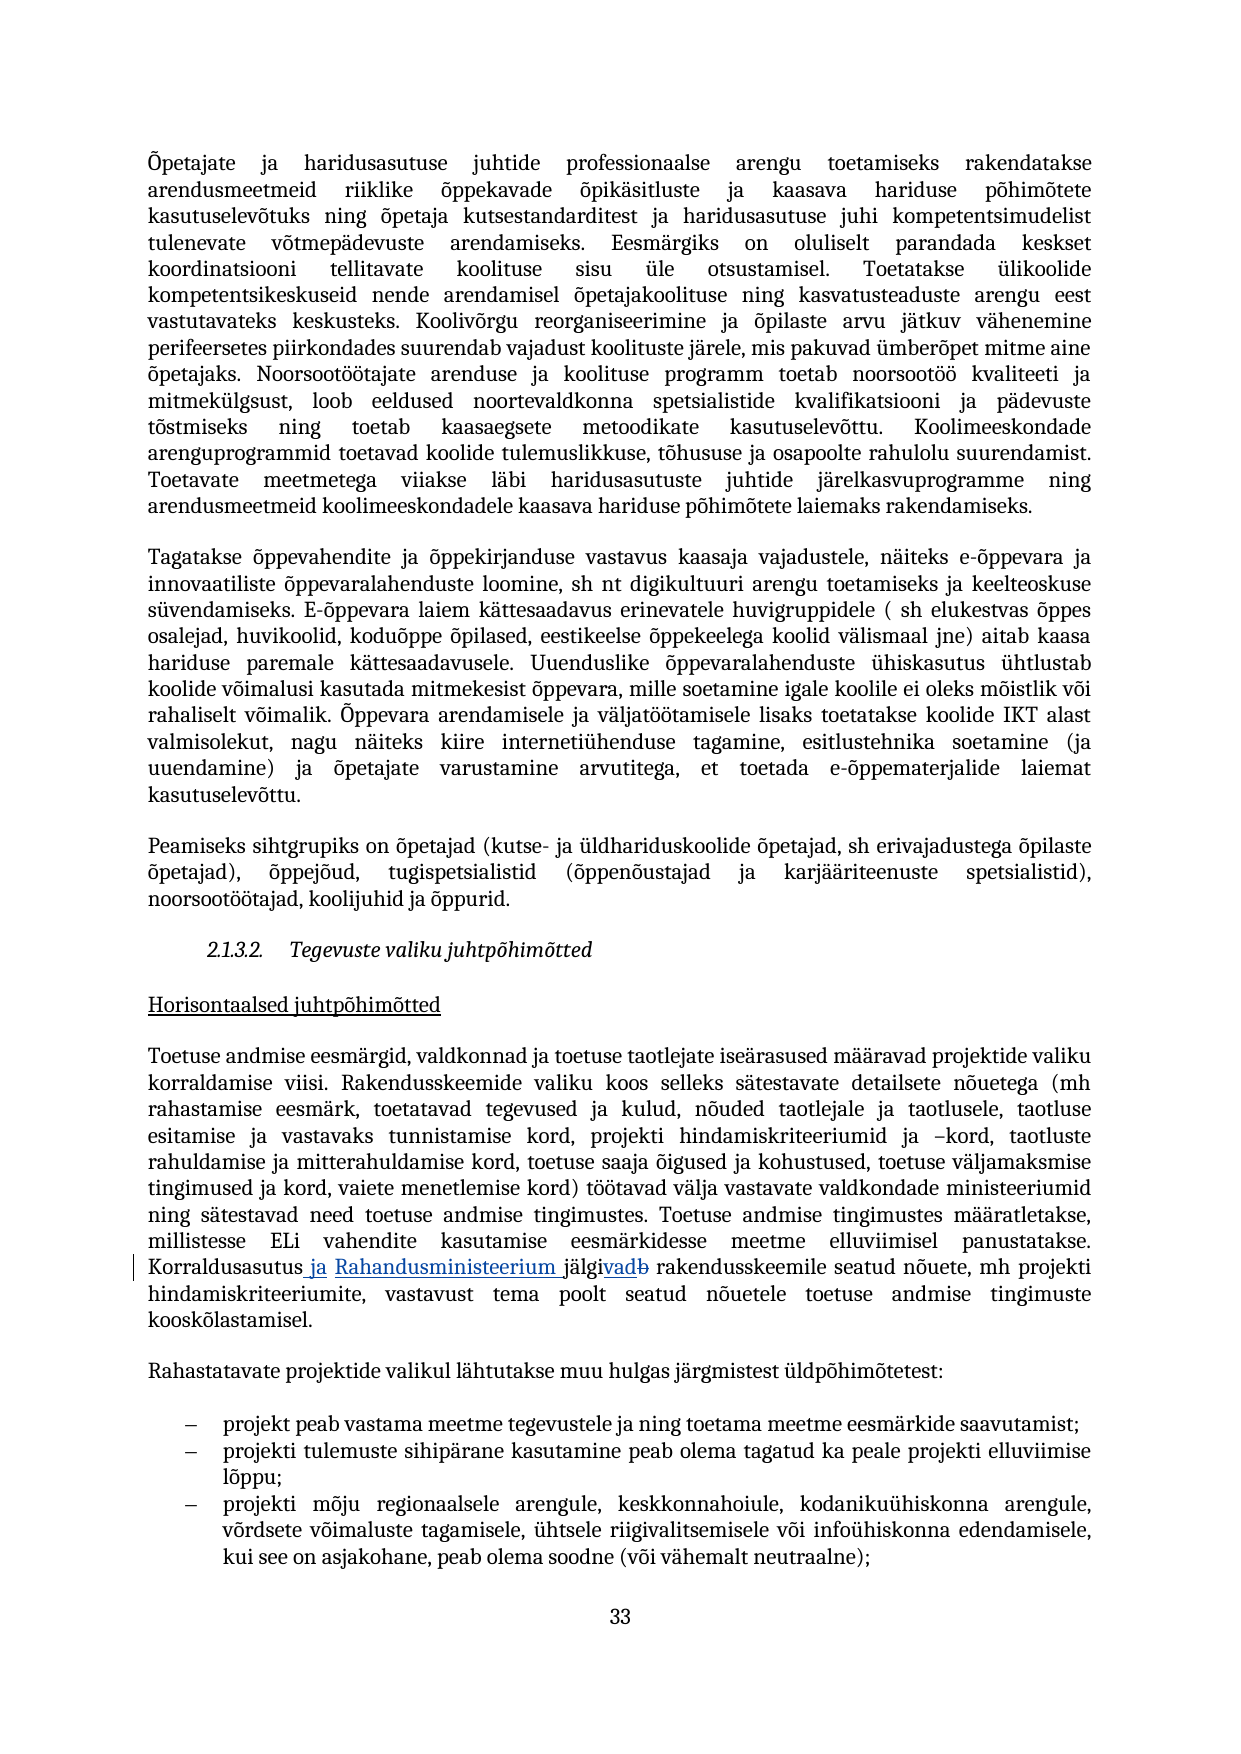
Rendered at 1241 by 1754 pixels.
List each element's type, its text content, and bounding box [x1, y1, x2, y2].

text Rahastatavate projektide valikul lähtutakse muu hulgas järgmistest üldpõhimõtetest: [148, 1358, 1092, 1384]
list projekti mõju regionaalsele arengule, keskkonnahoiule, kodanikuühiskonna arengule, võrdsete võimaluste tagamisele, ühtsele riigivalitsemisele või infoühiskonna edendamisele, kui see on asjakohane, peab olema soodne (või vähemalt neutraalne); [185, 1490, 1092, 1570]
text Peamiseks sihtgrupiks on õpetajad (kutse- ja üldhariduskoolide õpetajad, sh erivajadustega õpilaste õpetajad), õppejõud, tugispetsialistid (õppenõustajad ja karjääriteenuste spetsialistid), noorsootöötajad, koolijuhid ja õppurid. [148, 833, 1092, 912]
text Toetuse andmise eesmärgid, valdkonnad ja toetuse taotlejate iseärasused määravad projektide valiku korraldamise viisi. Rakendusskeemide valiku koos selleks sätestavate detailsete nõuetega (mh rahastamise eesmärk, toetatavad tegevused ja kulud, nõuded taotlejale ja taotlusele, taotluse esitamise ja vastavaks tunnistamise kord, projekti hindamiskriteeriumid ja –kord, taotluste rahuldamise ja mitterahuldamise kord, toetuse saaja õigused ja kohustused, toetuse väljamaksmise tingimused ja kord, vaiete menetlemise kord) töötavad välja vastavate valdkondade ministeeriumid ning sätestavad need toetuse andmise tingimustes. Toetuse andmise tingimustes määratletakse, millistesse ELi vahendite kasutamise eesmärkidesse meetme elluviimisel panustatakse. Korraldusasutus jälgi rakendusskeemile seatud nõuete, mh projekti hindamiskriteeriumite, vastavust tema poolt seatud nõuetele toetuse andmise tingimuste kooskõlastamisel. [148, 1043, 1092, 1333]
list Tegevuste valiku juhtpõhimõtted [207, 937, 1092, 963]
text Õpetajate ja haridusasutuse juhtide professionaalse arengu toetamiseks rakendatakse arendusmeetmeid riiklike õppekavade õpikäsitluste ja kaasava hariduse põhimõtete kasutuselevõtuks ning õpetaja kutsestandarditest ja haridusasutuse juhi kompetentsimudelist tulenevate võtmepädevuste arendamiseks. Eesmärgiks on oluliselt parandada keskset koordinatsiooni tellitavate koolituse sisu üle otsustamisel. Toetatakse ülikoolide kompetentsikeskuseid nende arendamisel õpetajakoolituse ning kasvatusteaduste arengu eest vastutavateks keskusteks. Koolivõrgu reorganiseerimine ja õpilaste arvu jätkuv vähenemine perifeersetes piirkondades suurendab vajadust koolituste järele, mis pakuvad ümberõpet mitme aine õpetajaks. Noorsootöötajate arenduse ja koolituse programm toetab noorsootöö kvaliteeti ja mitmekülgsust, loob eeldused noortevaldkonna spetsialistide kvalifikatsiooni ja pädevuste tõstmiseks ning toetab kaasaegsete metoodikate kasutuselevõttu. Koolimeeskondade arenguprogrammid toetavad koolide tulemuslikkuse, tõhususe ja osapoolte rahulolu suurendamist. Toetavate meetmetega viiakse läbi haridusasutuste juhtide järelkasvuprogramme ning arendusmeetmeid koolimeeskondadele kaasava hariduse põhimõtete laiemaks rakendamiseks. [148, 150, 1092, 519]
text Tagatakse õppevahendite ja õppekirjanduse vastavus kaasaja vajadustele, näiteks e-õppevara ja innovaatiliste õppevaralahenduste loomine, sh nt digikultuuri arengu toetamiseks ja keelteoskuse süvendamiseks. E-õppevara laiem kättesaadavus erinevatele huvigruppidele ( sh elukestvas õppes osalejad, huvikoolid, koduõppe õpilased, eestikeelse õppekeelega koolid välismaal jne) aitab kaasa hariduse paremale kättesaadavusele. Uuenduslike õppevaralahenduste ühiskasutus ühtlustab koolide võimalusi kasutada mitmekesist õppevara, mille soetamine igale koolile ei oleks mõistlik või rahaliselt võimalik. Õppevara arendamisele ja väljatöötamisele lisaks toetatakse koolide IKT alast valmisolekut, nagu näiteks kiire internetiühenduse tagamine, esitlustehnika soetamine (ja uuendamine) ja õpetajate varustamine arvutitega, et toetada e-õppematerjalide laiemat kasutuselevõttu. [148, 544, 1092, 808]
text Horisontaalsed juhtpõhimõtted [148, 992, 1092, 1018]
list projekt peab vastama meetme tegevustele ja ning toetama meetme eesmärkide saavutamist; [185, 1409, 1092, 1437]
list projekti tulemuste sihipärane kasutamine peab olema tagatud ka peale projekti elluviimise lõppu; [185, 1437, 1092, 1490]
